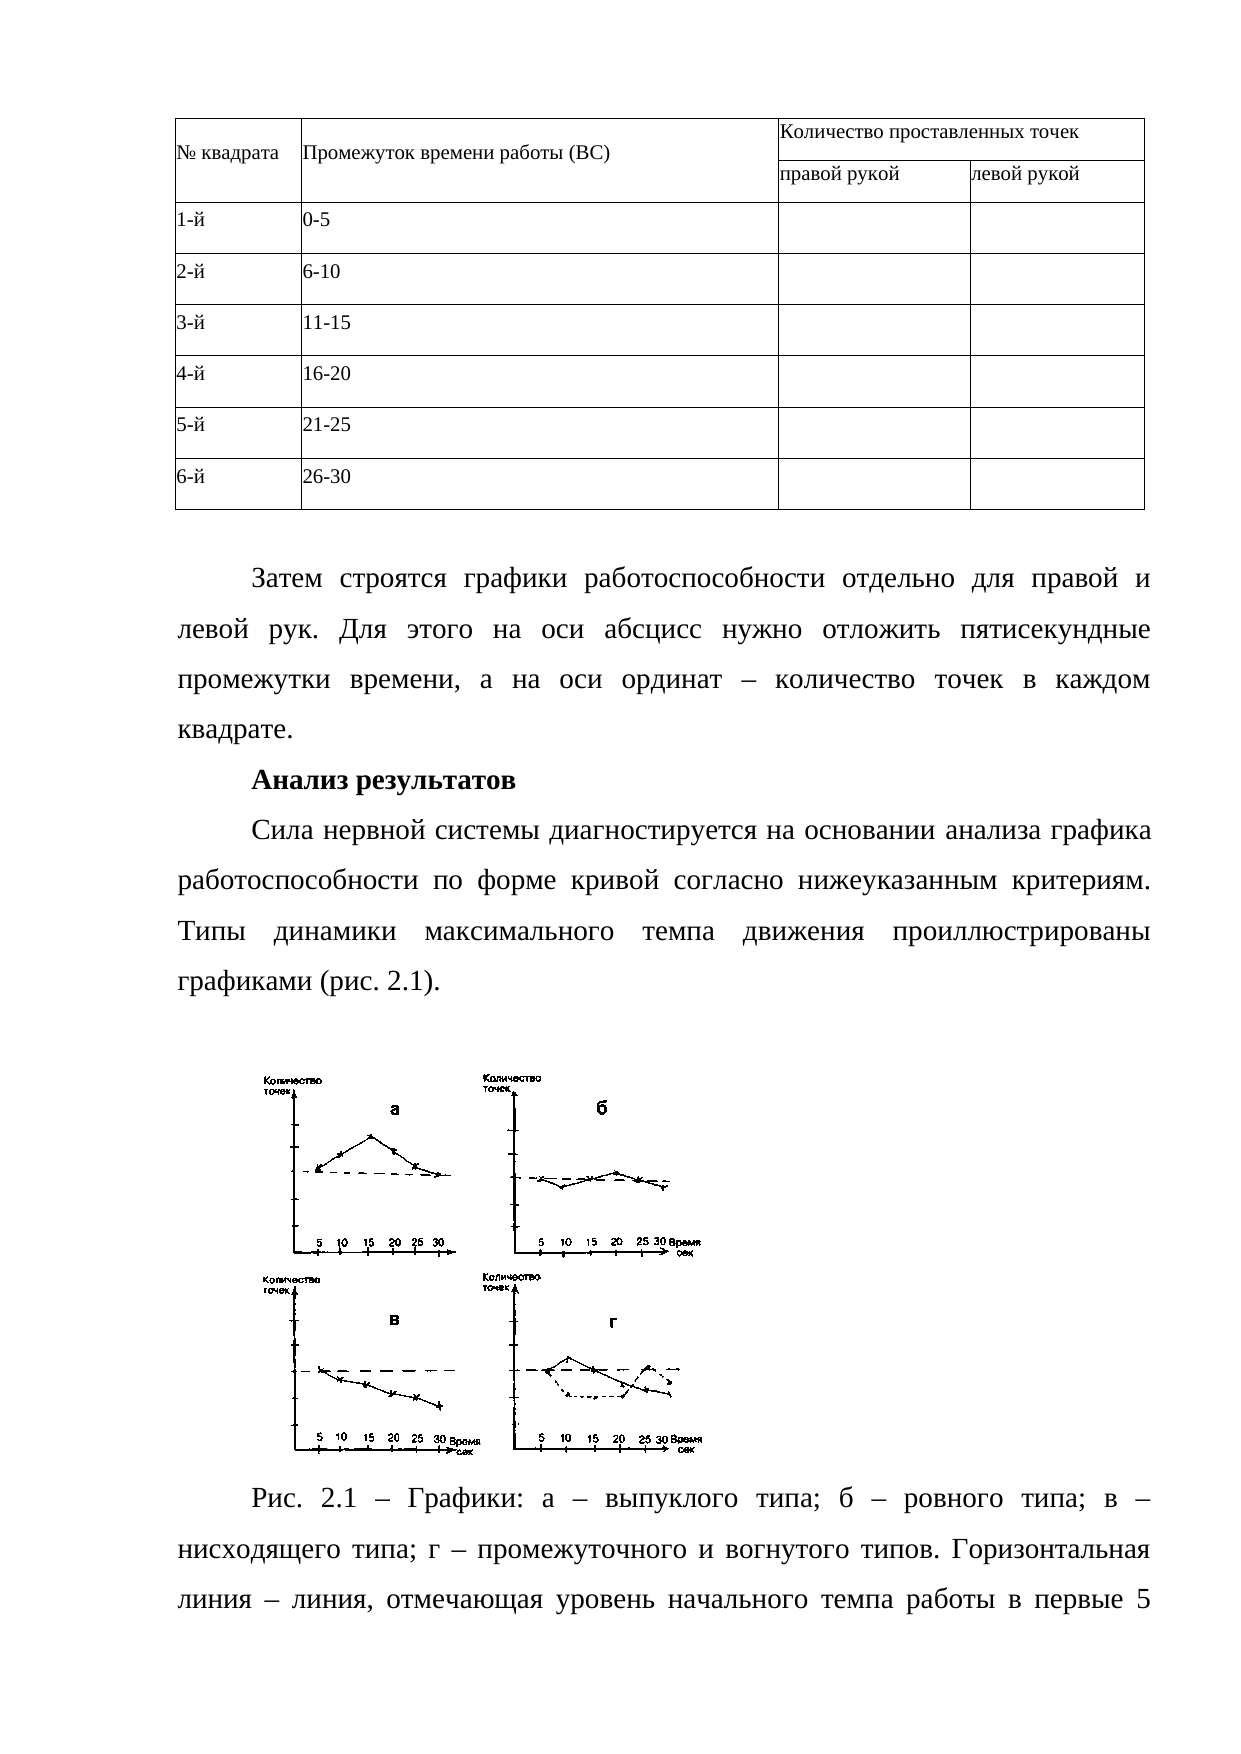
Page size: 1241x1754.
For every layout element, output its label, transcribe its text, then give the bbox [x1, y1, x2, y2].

table_cell левой рукой [971, 161, 1144, 202]
table_header Количество проставленных точек [779, 119, 1144, 160]
table_cell 11-15 [302, 305, 778, 355]
text Затем строятся графики работоспособности отдельно для правой и левой рук. Для этого на оси абсцисс нужно отложить пятисекундные промежутки времени, а на оси ординат – количество точек в каждом квадрате. [177, 561, 1152, 745]
table_cell [779, 408, 970, 458]
table_cell [971, 254, 1144, 304]
table_cell [779, 459, 970, 509]
table_cell [779, 305, 970, 355]
table_cell [779, 254, 970, 304]
table_cell 21-25 [302, 408, 778, 458]
table_cell правой рукой [779, 161, 970, 202]
table_cell [779, 356, 970, 407]
table_cell 4-й [176, 356, 301, 407]
table_cell 1-й [176, 203, 301, 253]
table_cell 16-20 [302, 356, 778, 407]
table_cell [971, 305, 1144, 355]
table_header Промежуток времени работы (ВС) [302, 119, 778, 202]
table_cell 5-й [176, 408, 301, 458]
table_cell [971, 203, 1144, 253]
table_header № квадрата [176, 119, 301, 202]
table_cell [779, 203, 970, 253]
text Анализ результатов [177, 762, 1152, 795]
table_cell 0-5 [302, 203, 778, 253]
table_cell 6-10 [302, 254, 778, 304]
table_cell 26-30 [302, 459, 778, 509]
table_cell 6-й [176, 459, 301, 509]
table_cell 3-й [176, 305, 301, 355]
table_cell [971, 356, 1144, 407]
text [177, 1481, 1152, 1615]
table_cell 2-й [176, 254, 301, 304]
table_cell [971, 408, 1144, 458]
text Сила нервной системы диагностируется на основании анализа графика работоспособности по форме кривой согласно нижеуказанным критериям. Типы динамики максимального темпа движения проиллюстрированы графиками (рис. 2.1). [177, 812, 1152, 997]
picture [251, 1063, 711, 1464]
table_cell [971, 459, 1144, 509]
